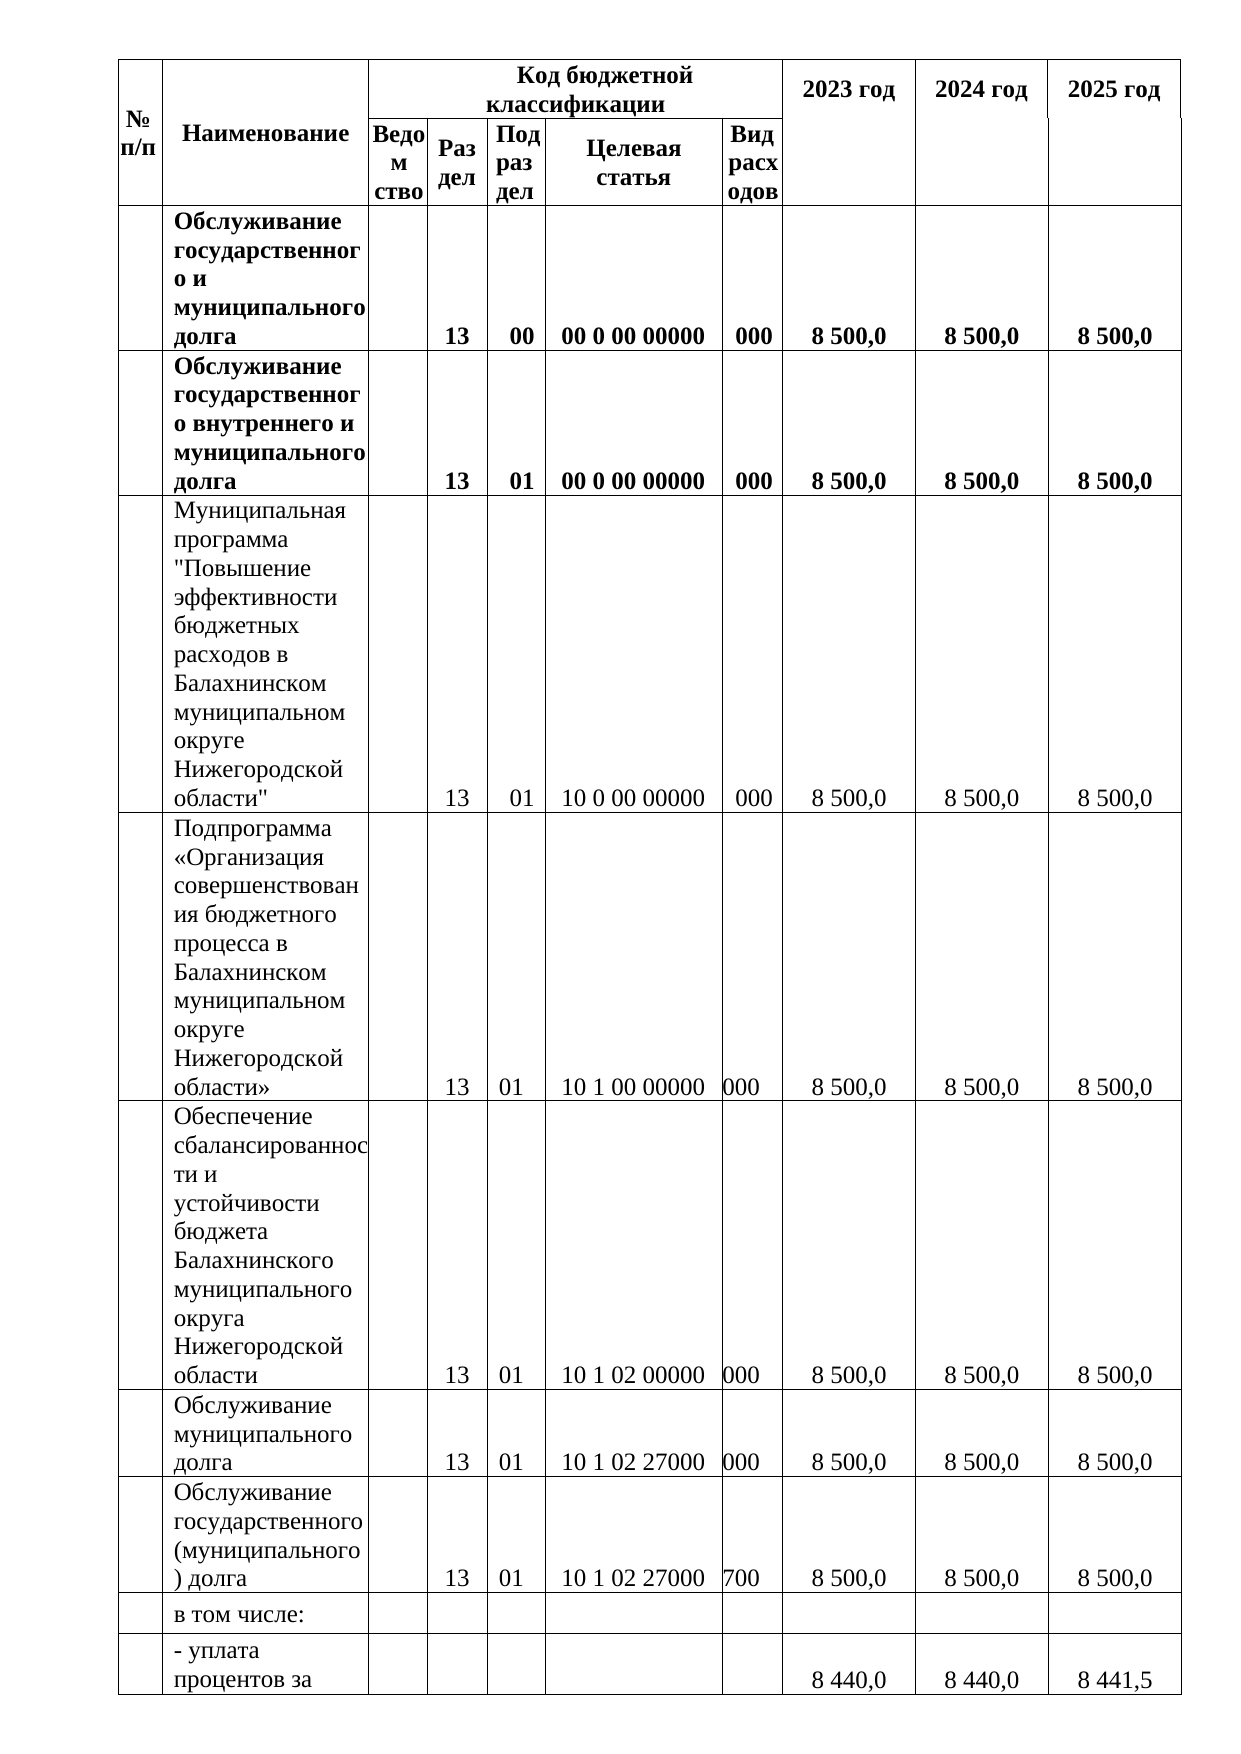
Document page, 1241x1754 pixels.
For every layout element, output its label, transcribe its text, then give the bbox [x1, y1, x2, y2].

table_cell 8 500,0 [916, 1390, 1048, 1476]
table_header Код бюджетной классификации [369, 60, 782, 118]
table_cell 8 500,0 [783, 1101, 915, 1389]
table_cell 8 500,0 [1049, 1390, 1181, 1476]
table_cell Подпрограмма «Организация совершенствования бюджетного процесса в Балахнинском муниципальном округе Нижегородской области» [163, 813, 368, 1100]
table_cell 8 500,0 [1049, 813, 1181, 1100]
table_cell 8 500,0 [916, 206, 1048, 350]
table_cell 8 500,0 [916, 1101, 1048, 1389]
table_cell [723, 1593, 782, 1633]
table_cell [1049, 118, 1181, 205]
table_cell 000 [723, 206, 782, 350]
table_cell Обслуживание государственного (муниципального) долга [163, 1477, 368, 1592]
table_cell [119, 206, 162, 350]
table_cell 8 500,0 [783, 813, 915, 1100]
table_cell [783, 118, 915, 205]
table_cell 8 500,0 [916, 496, 1048, 812]
table_cell 01 [488, 813, 545, 1100]
table_cell [428, 1634, 487, 1694]
table_cell 000 [723, 496, 782, 812]
table_cell [369, 1593, 427, 1633]
table_cell Целевая статья [546, 119, 722, 205]
table_cell Обеспечение сбалансированности и устойчивости бюджета Балахнинского муниципального округа Нижегородской области [163, 1101, 368, 1389]
table_cell 10 1 02 27000 [546, 1477, 722, 1592]
table_cell Под раз дел [488, 119, 545, 205]
table_cell 10 1 02 27000 [546, 1390, 722, 1476]
table_cell в том числе: [163, 1593, 368, 1633]
table_cell [546, 1593, 722, 1633]
table_cell [369, 813, 427, 1100]
table_cell [369, 1390, 427, 1476]
table_cell 8 500,0 [916, 1477, 1048, 1592]
table_cell Обслуживание муниципального долга [163, 1390, 368, 1476]
table_cell Ведом ство [369, 119, 427, 205]
table_cell Вид расходов [723, 119, 782, 205]
table_cell [369, 206, 427, 350]
table_cell [783, 1593, 915, 1633]
table_cell [369, 1477, 427, 1592]
table_cell [119, 1634, 162, 1694]
table_cell [546, 1634, 722, 1694]
table_cell 13 [428, 351, 487, 494]
table_cell 13 [428, 496, 487, 812]
table_header № п/п [119, 60, 162, 205]
table_cell [119, 496, 162, 812]
table_cell [369, 351, 427, 494]
table_cell 01 [488, 496, 545, 812]
table_cell Обслуживание государственного внутреннего и муниципального долга [163, 351, 368, 494]
table_header Наименование [163, 60, 368, 205]
table_cell 8 500,0 [1049, 1477, 1181, 1592]
table_cell 8 500,0 [916, 813, 1048, 1100]
table_cell 00 0 00 00000 [546, 206, 722, 350]
table_cell 8 500,0 [1049, 351, 1181, 494]
table_cell [119, 1593, 162, 1633]
table_cell [369, 496, 427, 812]
table_cell 8 500,0 [1049, 496, 1181, 812]
table_cell 13 [428, 206, 487, 350]
table_cell 000 [723, 351, 782, 494]
table_cell 01 [488, 351, 545, 494]
table_cell Обслуживание государственного и муниципального долга [163, 206, 368, 350]
table_cell 10 1 00 00000 [546, 813, 722, 1100]
table_cell 8 441,5 [1049, 1634, 1181, 1694]
table_cell 000 [723, 1390, 782, 1476]
table_cell 8 500,0 [783, 351, 915, 494]
table_cell 8 500,0 [916, 351, 1048, 494]
table_cell [916, 118, 1048, 205]
table_header 2025 год [1048, 60, 1180, 118]
table_cell 8 440,0 [916, 1634, 1048, 1694]
table_cell [428, 1593, 487, 1633]
table_cell [488, 1593, 545, 1633]
table_cell [119, 1101, 162, 1389]
table_cell [119, 813, 162, 1100]
table_cell 10 0 00 00000 [546, 496, 722, 812]
table_cell [119, 351, 162, 494]
table_cell Муниципальная программа "Повышение эффективности бюджетных расходов в Балахнинском муниципальном округе Нижегородской области" [163, 496, 368, 812]
table_cell 00 [488, 206, 545, 350]
table_cell [119, 1477, 162, 1592]
table_cell 01 [488, 1390, 545, 1476]
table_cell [163, 1634, 368, 1694]
table_cell 01 [488, 1101, 545, 1389]
table_cell 00 0 00 00000 [546, 351, 722, 494]
table_cell [119, 1390, 162, 1476]
table_cell [916, 1593, 1048, 1633]
table_cell 700 [723, 1477, 782, 1592]
table_cell 13 [428, 1390, 487, 1476]
table_cell 8 500,0 [1049, 206, 1181, 350]
table_cell [369, 1634, 427, 1694]
table_cell 8 500,0 [1049, 1101, 1181, 1389]
table_cell 8 440,0 [783, 1634, 915, 1694]
table_cell [488, 1634, 545, 1694]
table_cell [723, 1634, 782, 1694]
table_cell 01 [488, 1477, 545, 1592]
table_cell 10 1 02 00000 [546, 1101, 722, 1389]
table_cell [369, 1101, 427, 1389]
table_cell [1049, 1593, 1181, 1633]
table_cell 13 [428, 1477, 487, 1592]
table_cell 000 [723, 813, 782, 1100]
table_cell 8 500,0 [783, 496, 915, 812]
table_cell 8 500,0 [783, 1390, 915, 1476]
table_cell Раз дел [428, 119, 487, 205]
table_cell 13 [428, 1101, 487, 1389]
table_header 2023 год [783, 60, 915, 118]
table_header 2024 год [916, 60, 1047, 118]
table_cell 000 [723, 1101, 782, 1389]
table_cell 8 500,0 [783, 206, 915, 350]
table_cell 8 500,0 [783, 1477, 915, 1592]
table_cell 13 [428, 813, 487, 1100]
